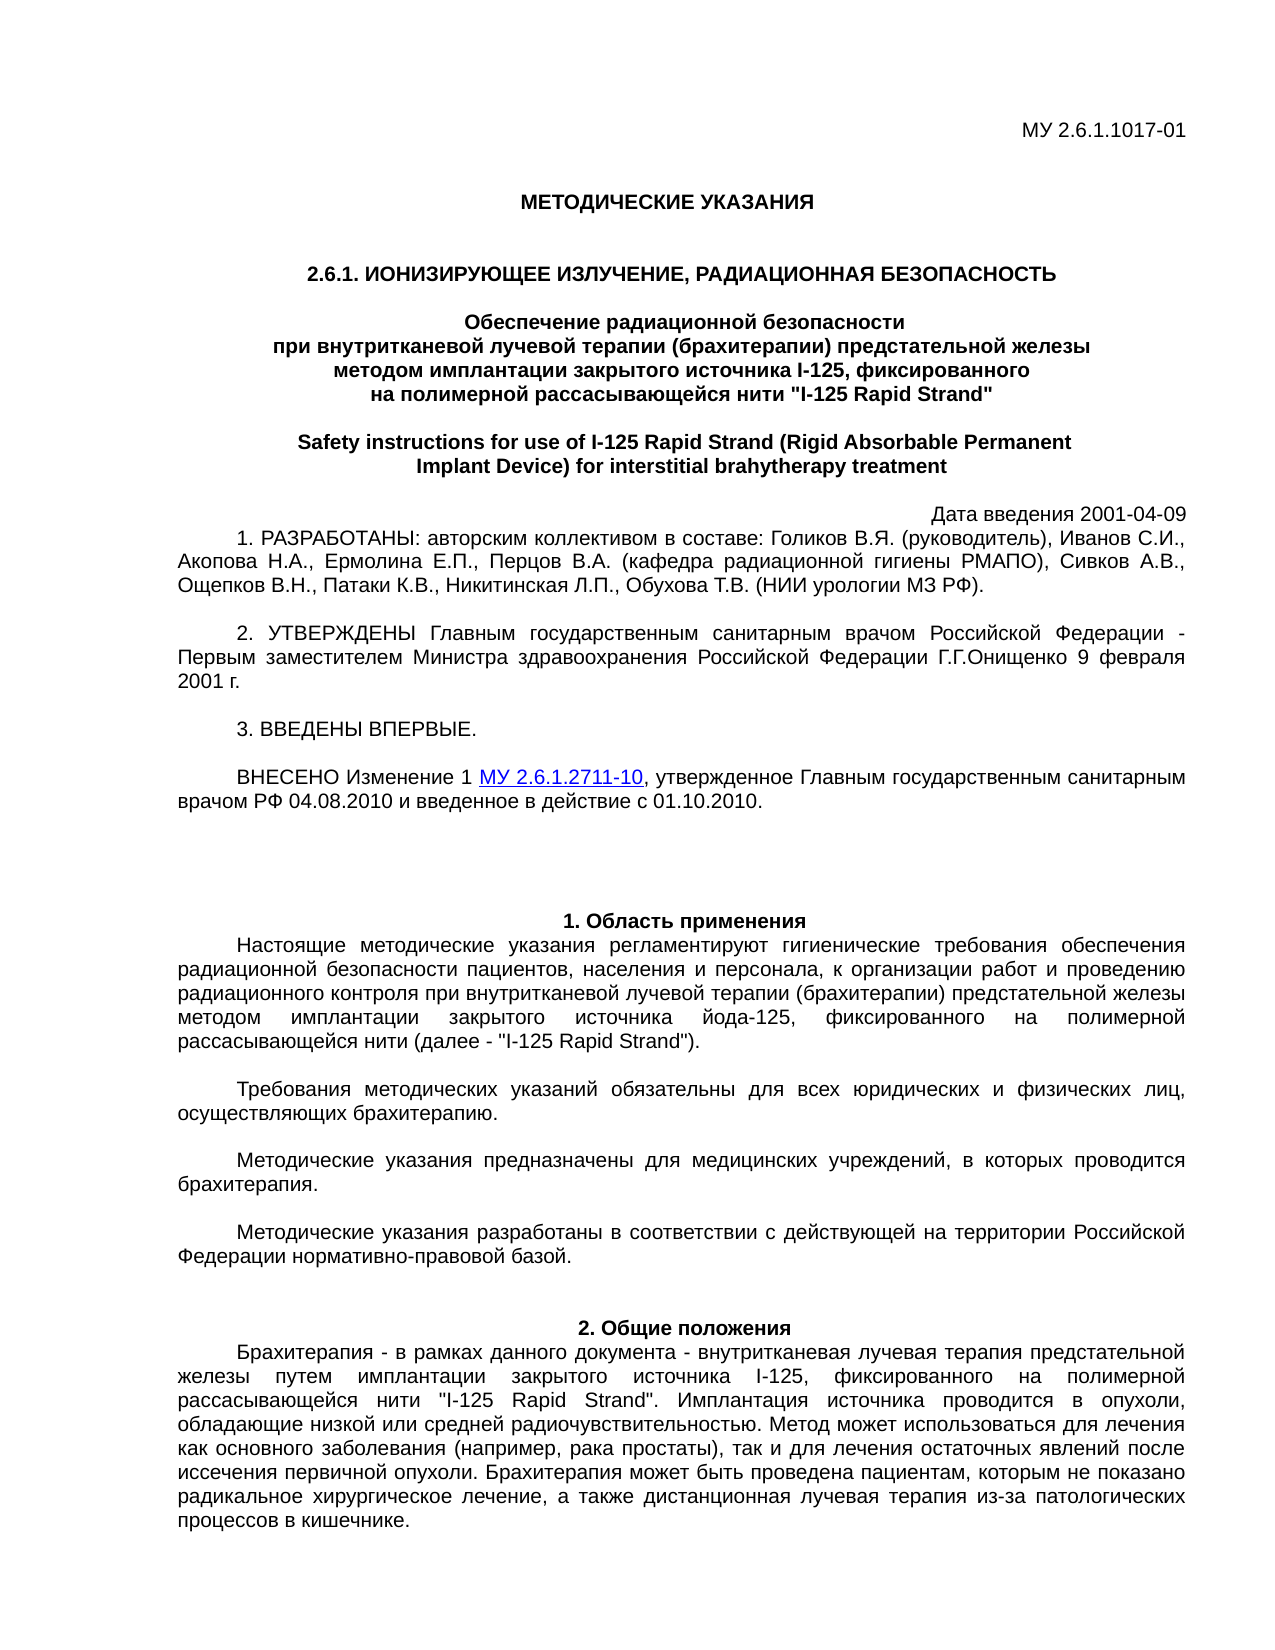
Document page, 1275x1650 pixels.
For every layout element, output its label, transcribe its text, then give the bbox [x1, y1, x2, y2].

text Safety instructions for use of I-125 Rapid Strand (Rigid Absorbable Permanent [177, 429, 1186, 453]
text Implant Device) for interstitial brahytherapy treatment [177, 453, 1186, 477]
text 1. Область применения [177, 909, 1186, 933]
text МУ 2.6.1.1017-01 [177, 118, 1186, 142]
text Методические указания разработаны в соответствии с действующей на территории Российской Федерации нормативно-правовой базой. [177, 1220, 1186, 1268]
text Методические указания предназначены для медицинских учреждений, в которых проводится брахитерапия. [177, 1148, 1186, 1196]
text 3. ВВЕДЕНЫ ВПЕРВЫЕ. [177, 717, 1186, 741]
text ВНЕСЕНО Изменение 1 МУ 2.6.1.2711-10, утвержденное Главным государственным санитарным врачом РФ 04.08.2010 и введенное в действие с 01.10.2010. [177, 765, 1186, 813]
text МЕТОДИЧЕСКИЕ УКАЗАНИЯ [177, 190, 1186, 214]
text Брахитерапия - в рамках данного документа - внутритканевая лучевая терапия предстательной железы путем имплантации закрытого источника I-125, фиксированного на полимерной рассасывающейся нити "I-125 Rapid Strand". Имплантация источника проводится в опухоли, обладающие низкой или средней радиочувствительностью. Метод может использоваться для лечения как основного заболевания (например, рака простаты), так и для лечения остаточных явлений после иссечения первичной опухоли. Брахитерапия может быть проведена пациентам, которым не показано радикальное хирургическое лечение, а также дистанционная лучевая терапия из-за патологических процессов в кишечнике. [177, 1340, 1186, 1532]
text 2. Общие положения [177, 1316, 1186, 1340]
text Настоящие методические указания регламентируют гигиенические требования обеспечения радиационной безопасности пациентов, населения и персонала, к организации работ и проведению радиационного контроля при внутритканевой лучевой терапии (брахитерапии) предстательной железы методом имплантации закрытого источника йода-125, фиксированного на полимерной рассасывающейся нити (далее - "I-125 Rapid Strand"). [177, 933, 1186, 1052]
text Обеспечение радиационной безопасности [177, 310, 1186, 334]
text 1. РАЗРАБОТАНЫ: авторским коллективом в составе: Голиков В.Я. (руководитель), Иванов С.И., Акопова Н.А., Ермолина Е.П., Перцов В.А. (кафедра радиационной гигиены РМАПО), Сивков А.В., Ощепков В.Н., Патаки К.В., Никитинская Л.П., Обухова Т.В. (НИИ урологии МЗ РФ). [177, 525, 1186, 597]
text Дата введения 2001-04-09 [177, 501, 1186, 525]
text при внутритканевой лучевой терапии (брахитерапии) предстательной железы [177, 334, 1186, 358]
text методом имплантации закрытого источника I-125, фиксированного [177, 358, 1186, 382]
text Требования методических указаний обязательны для всех юридических и физических лиц, осуществляющих брахитерапию. [177, 1076, 1186, 1124]
text 2. УТВЕРЖДЕНЫ Главным государственным санитарным врачом Российской Федерации - Первым заместителем Министра здравоохранения Российской Федерации Г.Г.Онищенко 9 февраля 2001 г. [177, 621, 1186, 693]
text 2.6.1. ИОНИЗИРУЮЩЕЕ ИЗЛУЧЕНИЕ, РАДИАЦИОННАЯ БЕЗОПАСНОСТЬ [177, 262, 1186, 286]
text на полимерной рассасывающейся нити "I-125 Rapid Strand" [177, 382, 1186, 406]
